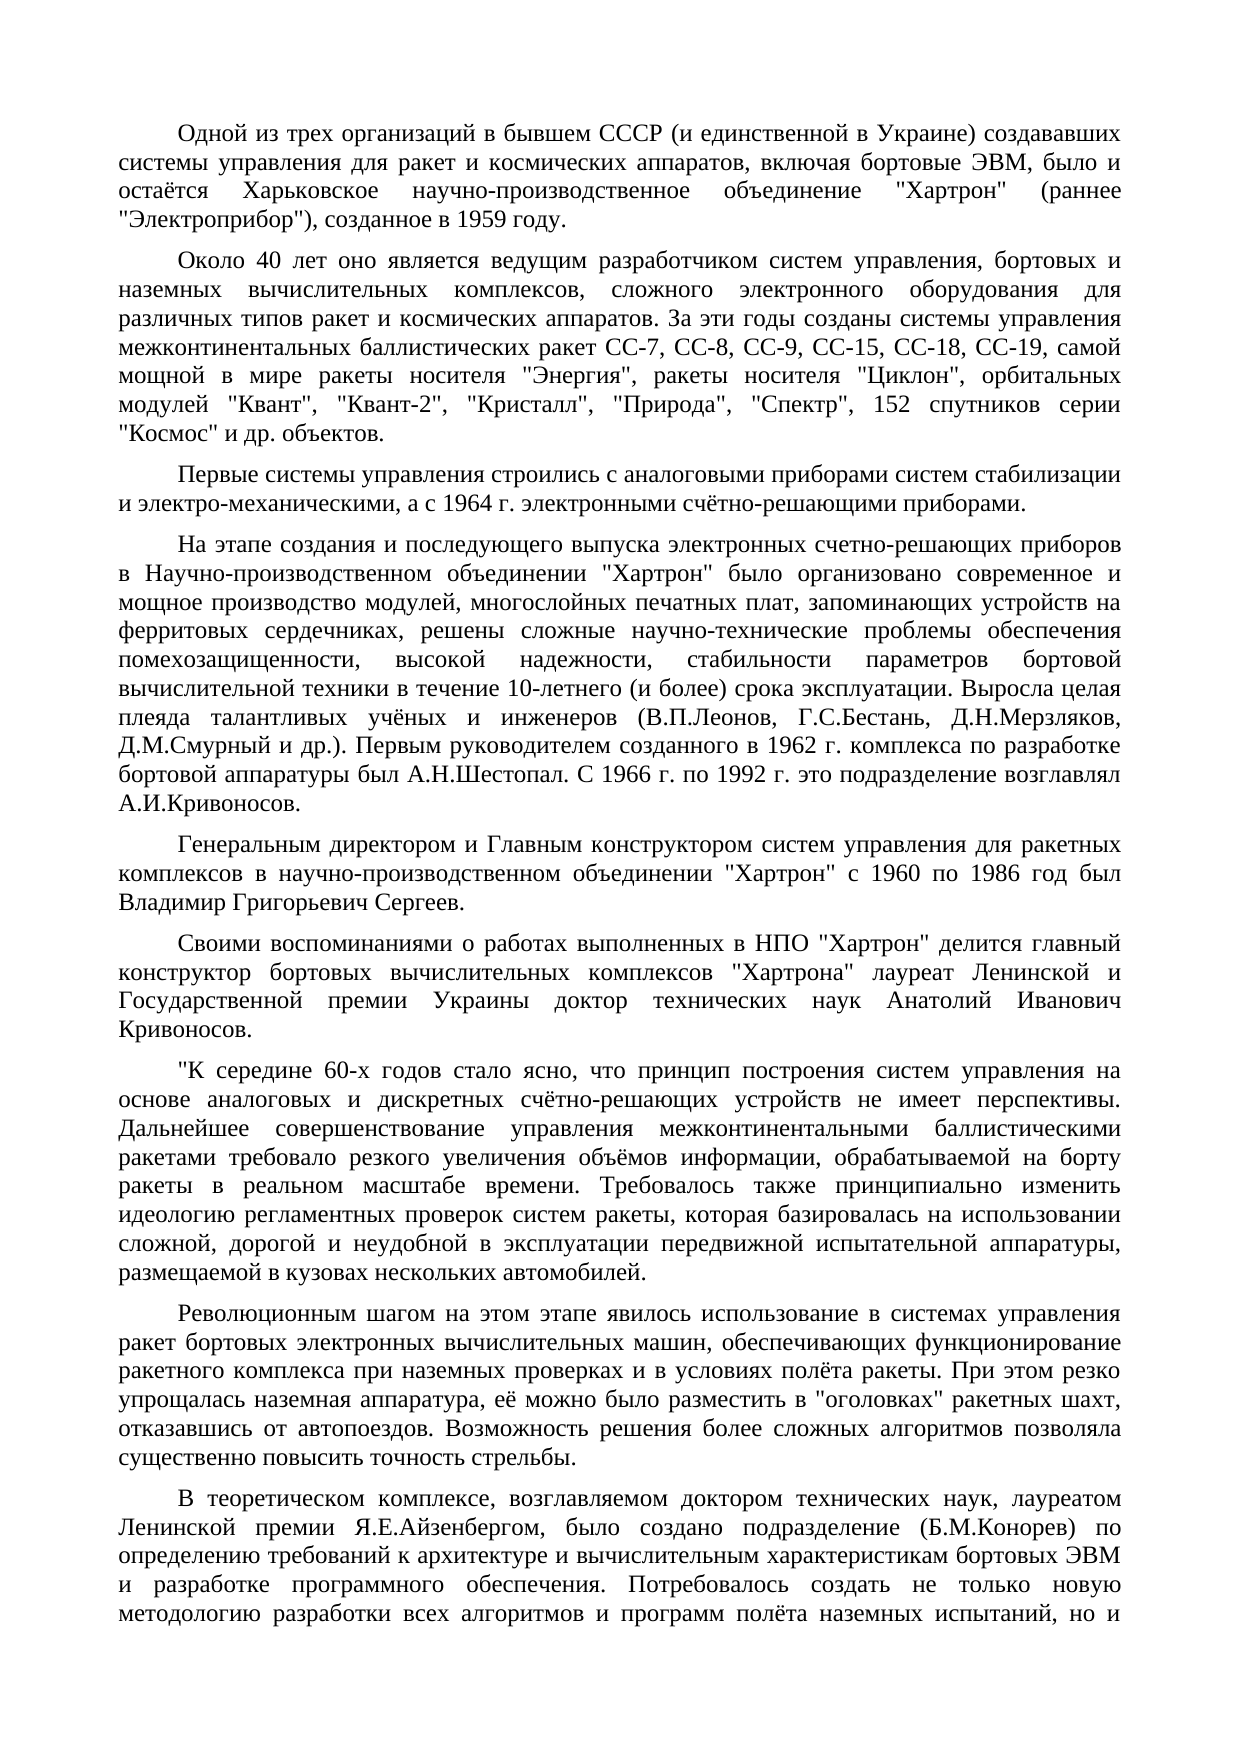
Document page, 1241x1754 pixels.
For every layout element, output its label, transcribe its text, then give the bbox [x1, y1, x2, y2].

text "К середине 60-х годов стало ясно, что принцип построения систем управления на основе аналоговых и дискретных счётно-решающих устройств не имеет перспективы. Дальнейшее совершенствование управления межконтинентальными баллистическими ракетами требовало резкого увеличения объёмов информации, обрабатываемой на борту ракеты в реальном масштабе времени. Требовалось также принципиально изменить идеологию регламентных проверок систем ракеты, которая базировалась на использовании сложной, дорогой и неудобной в эксплуатации передвижной испытательной аппаратуры, размещаемой в кузовах нескольких автомобилей. [118, 1056, 1122, 1286]
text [118, 1483, 1122, 1627]
text Своими воспоминаниями о работах выполненных в НПО "Хартрон" делится главный конструктор бортовых вычислительных комплексов "Хартрона" лауреат Ленинской и Государственной премии Украины доктор технических наук Анатолий Иванович Кривоносов. [118, 928, 1122, 1043]
text Около 40 лет оно является ведущим разработчиком систем управления, бортовых и наземных вычислительных комплексов, сложного электронного оборудования для различных типов ракет и космических аппаратов. За эти годы созданы системы управления межконтинентальных баллистических ракет СС-7, СС-8, СС-9, СС-15, СС-18, СС-19, самой мощной в мире ракеты носителя "Энергия", ракеты носителя "Циклон", орбитальных модулей "Квант", "Квант-2", "Кристалл", "Природа", "Спектр", 152 спутников серии "Космос" и др. объектов. [118, 246, 1122, 447]
text Одной из трех организаций в бывшем СССР (и единственной в Украине) создававших системы управления для ракет и космических аппаратов, включая бортовые ЭВМ, было и остаётся Харьковское научно-производственное объединение "Хартрон" (раннее "Электроприбор"), созданное в 1959 году. [118, 118, 1122, 233]
text Генеральным директором и Главным конструктором систем управления для ракетных комплексов в научно-производственном объединении "Хартрон" с 1960 по 1986 год был Владимир Григорьевич Сергеев. [118, 829, 1122, 916]
text На этапе создания и последующего выпуска электронных счетно-решающих приборов в Научно-производственном объединении "Хартрон" было организовано современное и мощное производство модулей, многослойных печатных плат, запоминающих устройств на ферритовых сердечниках, решены сложные научно-технические проблемы обеспечения помехозащищенности, высокой надежности, стабильности параметров бортовой вычислительной техники в течение 10-летнего (и более) срока эксплуатации. Выросла целая плеяда талантливых учёных и инженеров (В.П.Леонов, Г.С.Бестань, Д.Н.Мерзляков, Д.М.Смурный и др.). Первым руководителем созданного в 1962 г. комплекса по разработке бортовой аппаратуры был А.Н.Шестопал. С 1966 г. по 1992 г. это подразделение возглавлял А.И.Кривоносов. [118, 529, 1122, 817]
text Первые системы управления строились с аналоговыми приборами систем стабилизации и электро-механическими, а с 1964 г. электронными счётно-решающими приборами. [118, 459, 1122, 517]
text Революционным шагом на этом этапе явилось использование в системах управления ракет бортовых электронных вычислительных машин, обеспечивающих функционирование ракетного комплекса при наземных проверках и в условиях полёта ракеты. При этом резко упрощалась наземная аппаратура, её можно было разместить в "оголовках" ракетных шахт, отказавшись от автопоездов. Возможность решения более сложных алгоритмов позволяла существенно повысить точность стрельбы. [118, 1298, 1122, 1471]
